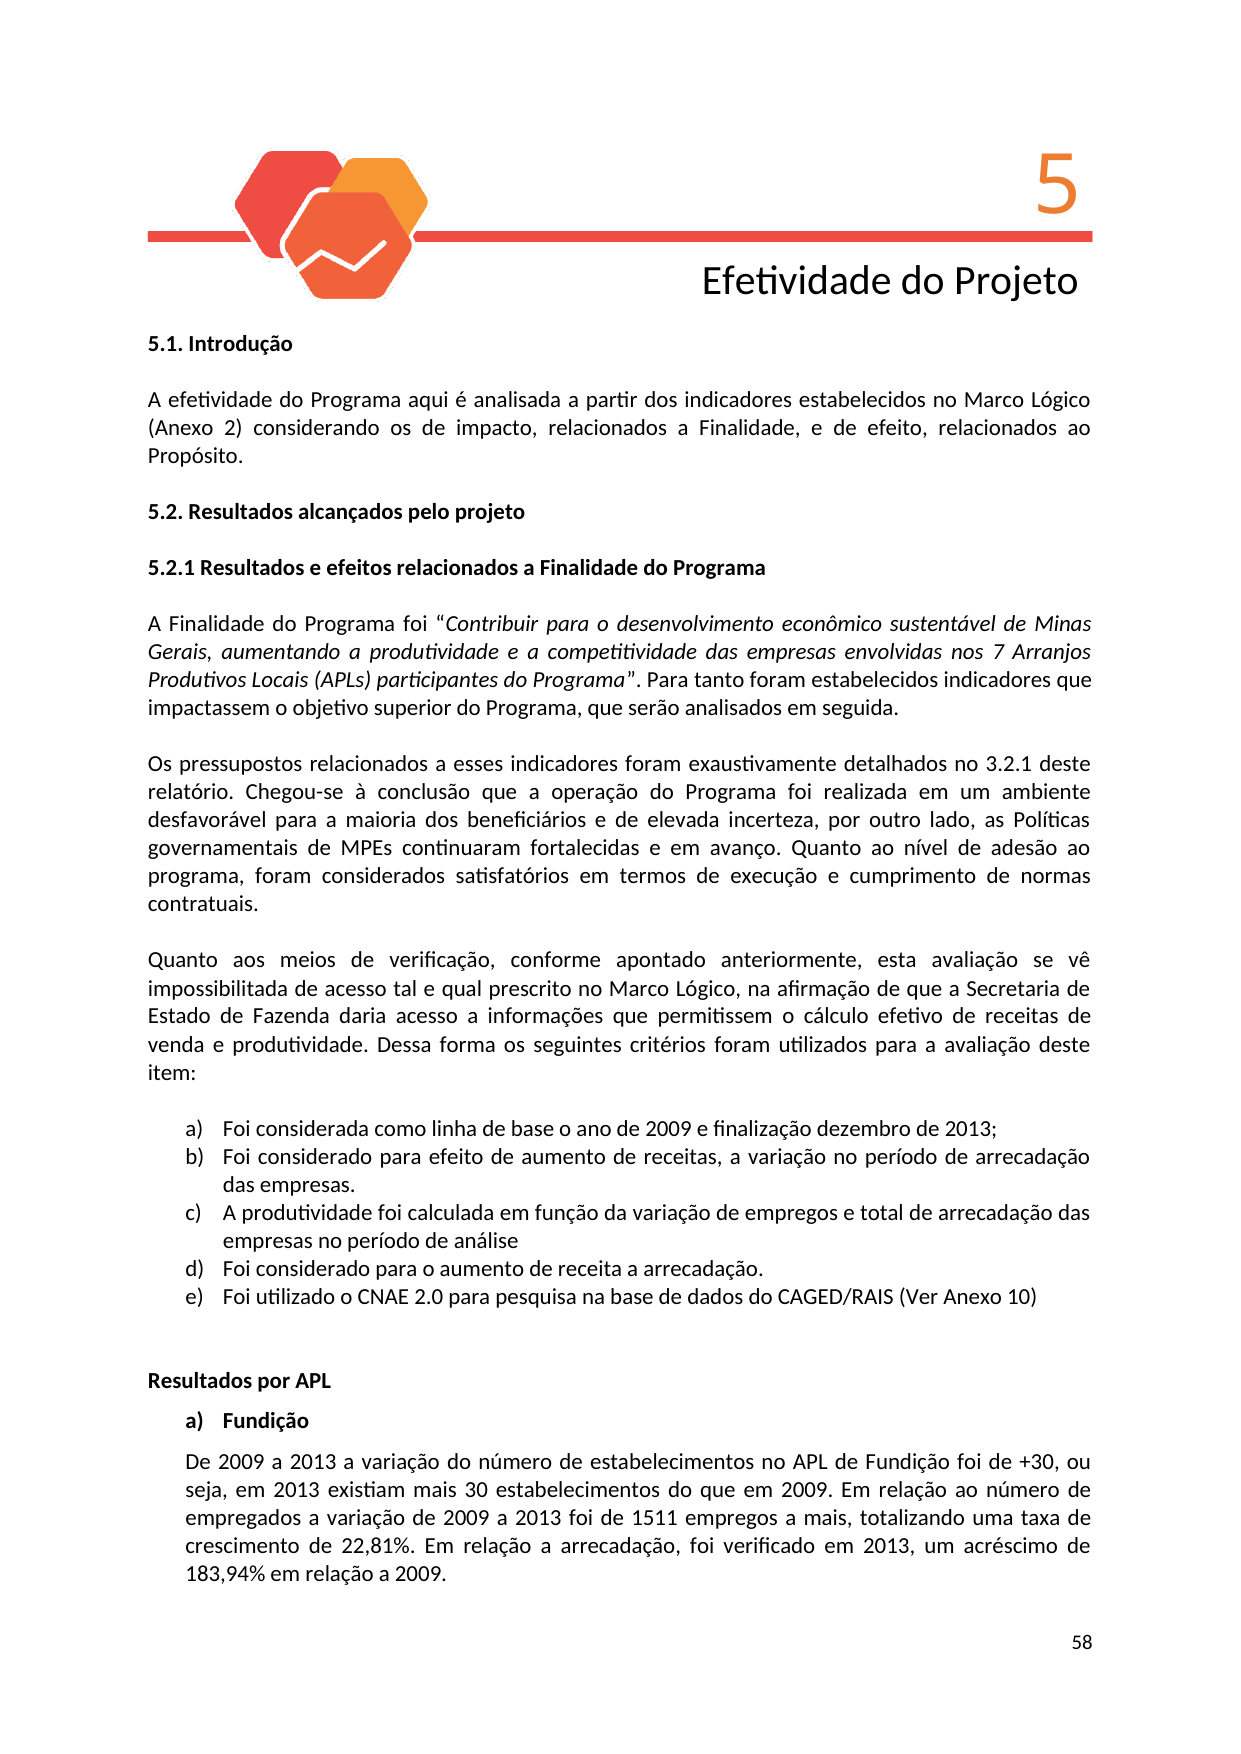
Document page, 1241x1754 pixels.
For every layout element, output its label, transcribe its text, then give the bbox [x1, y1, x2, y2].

text A efetividade do Programa aqui é analisada a partir dos indicadores estabelecidos no Marco Lógico (Anexo 2) considerando os de impacto, relacionados a Finalidade, e de efeito, relacionados ao Propósito. [148, 385, 1092, 469]
text 5.2. Resultados alcançados pelo projeto [148, 497, 1092, 525]
list Foi considerado para efeito de aumento de receitas, a variação no período de arrecadação das empresas. [185, 1142, 1092, 1198]
text A Finalidade do Programa foi “Contribuir para o desenvolvimento econômico sustentável de Minas Gerais, aumentando a produtividade e a competitividade das empresas envolvidas nos 7 Arranjos Produtivos Locais (APLs) participantes do Programa”. Para tanto foram estabelecidos indicadores que impactassem o objetivo superior do Programa, que serão analisados em seguida. [148, 609, 1092, 721]
text Os pressupostos relacionados a esses indicadores foram exaustivamente detalhados no 3.2.1 deste relatório. Chegou-se à conclusão que a operação do Programa foi realizada em um ambiente desfavorável para a maioria dos beneficiários e de elevada incerteza, por outro lado, as Políticas governamentais de MPEs continuaram fortalecidas e em avanço. Quanto ao nível de adesão ao programa, foram considerados satisfatórios em termos de execução e cumprimento de normas contratuais. [148, 749, 1092, 918]
text 5.1. Introdução [148, 329, 1092, 357]
list Foi utilizado o CNAE 2.0 para pesquisa na base de dados do CAGED/RAIS (Ver Anexo 10) [185, 1282, 1092, 1310]
text Quanto aos meios de verificação, conforme apontado anteriormente, esta avaliação se vê impossibilitada de acesso tal e qual prescrito no Marco Lógico, na afirmação de que a Secretaria de Estado de Fazenda daria acesso a informações que permitissem o cálculo efetivo de receitas de venda e produtividade. Dessa forma os seguintes critérios foram utilizados para a avaliação deste item: [148, 946, 1092, 1086]
list Foi considerado para o aumento de receita a arrecadação. [185, 1254, 1092, 1282]
list Fundição [185, 1406, 1092, 1434]
list A produtividade foi calculada em função da variação de empregos e total de arrecadação das empresas no período de análise [185, 1198, 1092, 1254]
text De 2009 a 2013 a variação do número de estabelecimentos no APL de Fundição foi de +30, ou seja, em 2013 existiam mais 30 estabelecimentos do que em 2009. Em relação ao número de empregados a variação de 2009 a 2013 foi de 1511 empregos a mais, totalizando uma taxa de crescimento de 22,81%. Em relação a arrecadação, foi verificado em 2013, um acréscimo de 183,94% em relação a 2009. [185, 1447, 1092, 1587]
picture [147, 147, 1093, 302]
text Resultados por APL [148, 1366, 1092, 1394]
list Foi considerada como linha de base o ano de 2009 e finalização dezembro de 2013; [185, 1114, 1092, 1142]
text 5.2.1 Resultados e efeitos relacionados a Finalidade do Programa [148, 553, 1092, 581]
